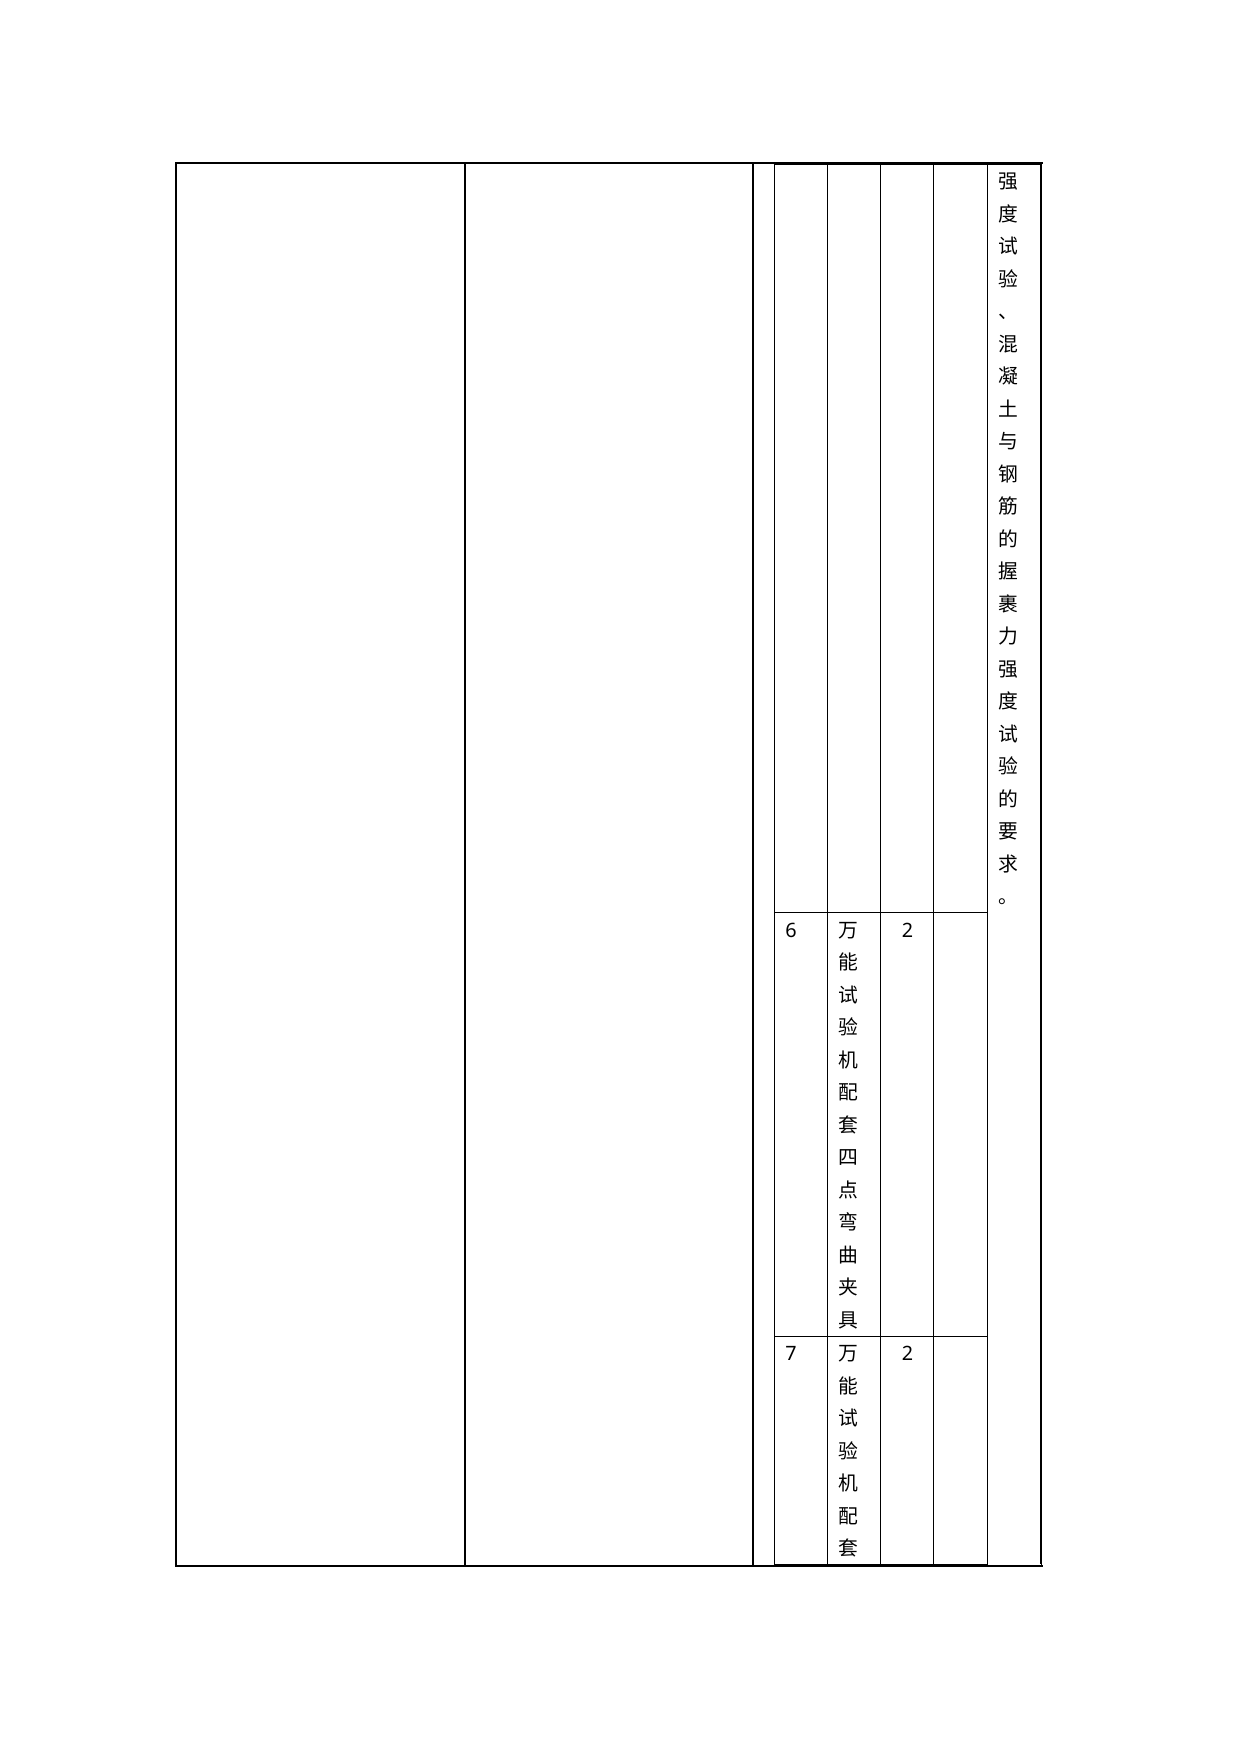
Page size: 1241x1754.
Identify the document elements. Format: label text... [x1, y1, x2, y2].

table_cell [881, 913, 933, 1336]
table_cell [934, 1337, 987, 1564]
table_cell [828, 913, 880, 1336]
table_cell [934, 913, 987, 1336]
table_cell [775, 913, 827, 1336]
table_cell 1 [177, 164, 464, 1565]
table_cell [828, 1337, 880, 1564]
table_cell [775, 1337, 827, 1564]
table_cell [754, 164, 774, 1565]
table_cell [775, 165, 827, 912]
table_cell [934, 165, 987, 912]
table_cell [988, 165, 1041, 1565]
table_cell [828, 165, 880, 912]
table_cell [881, 165, 933, 912]
table_cell [881, 1337, 933, 1564]
table_cell [466, 164, 752, 1565]
